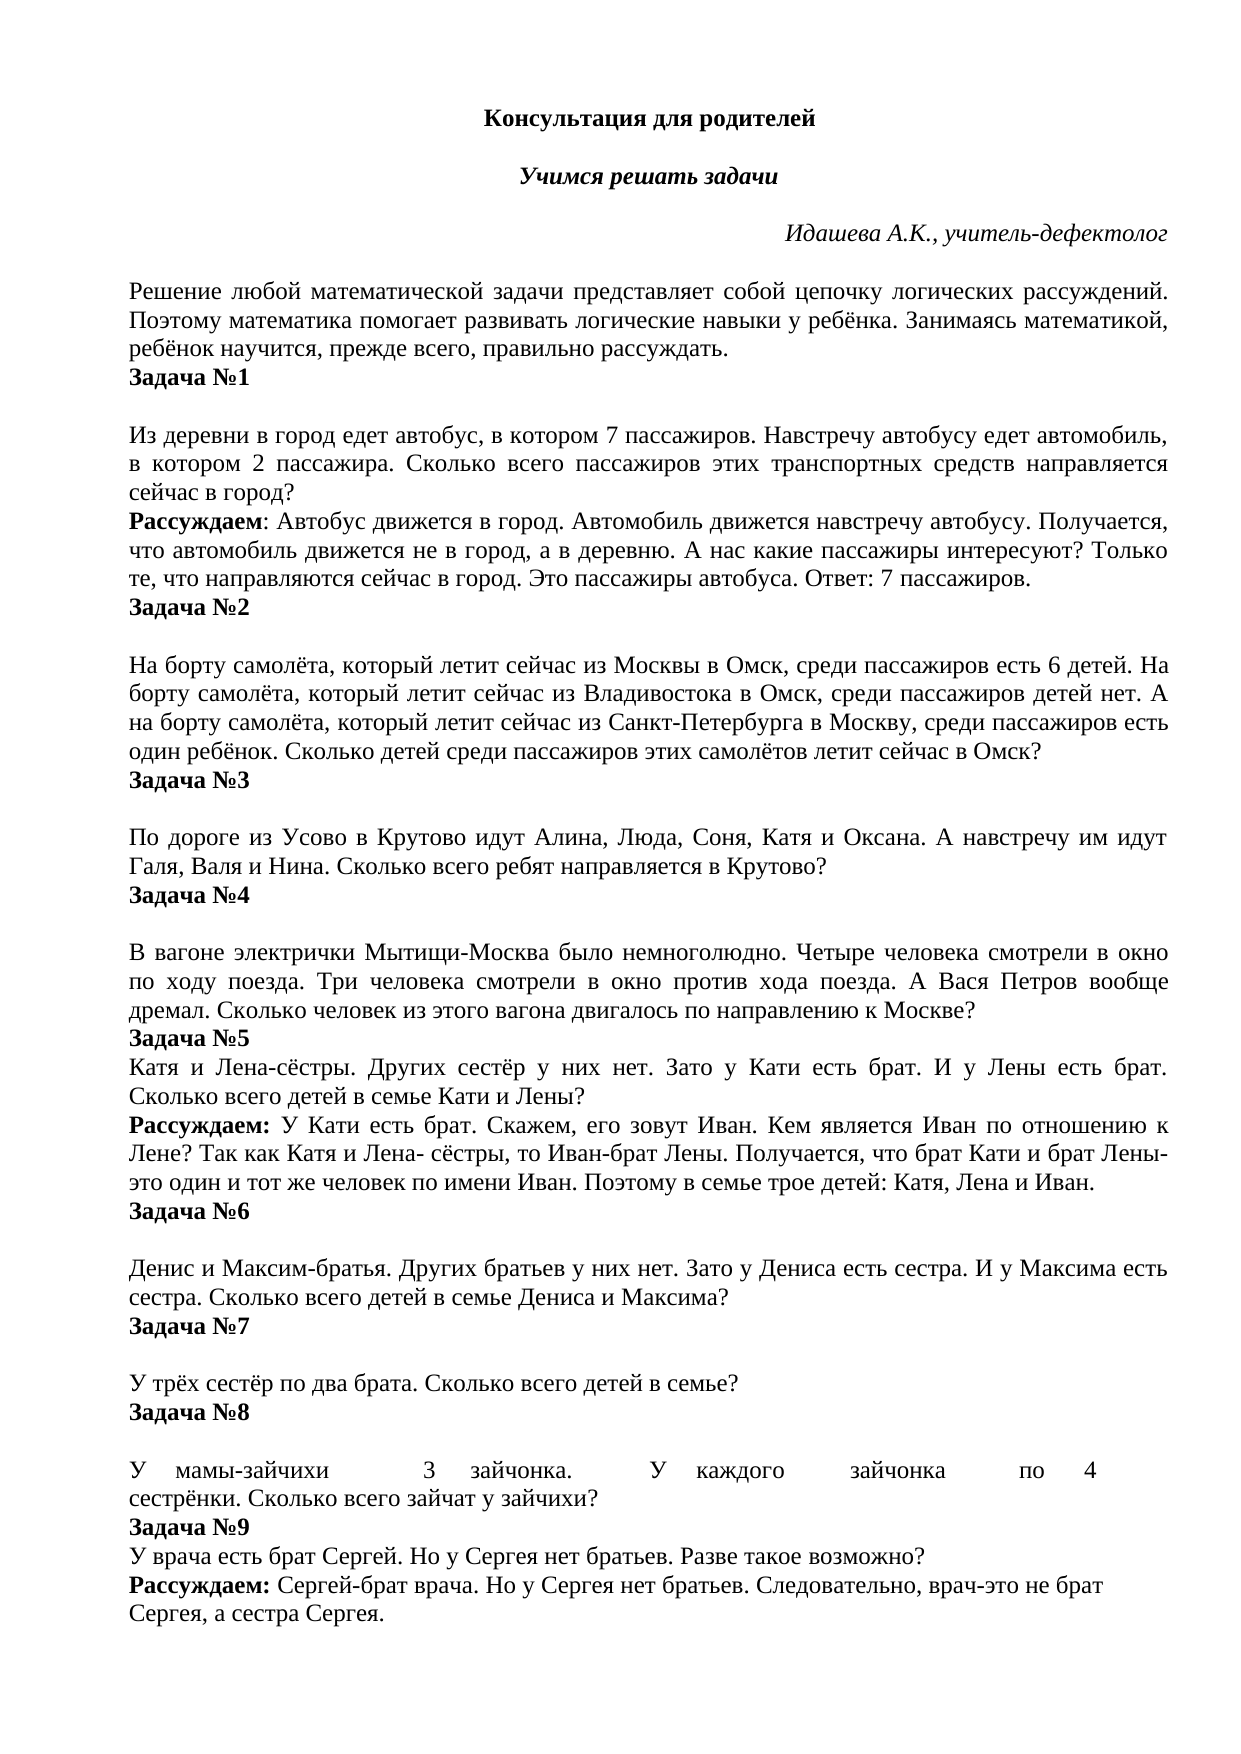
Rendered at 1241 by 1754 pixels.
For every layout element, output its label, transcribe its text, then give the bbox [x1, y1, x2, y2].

text У врача есть брат Сергей. Но у Сергея нет братьев. Разве такое возможно? [128, 1541, 1112, 1570]
text В вагоне электрички Мытищи-Москва было немноголюдно. Четыре человека смотрели в окно по ходу поезда. Три человека смотрели в окно против хода поезда. А Вася Петров вообще дремал. Сколько человек из этого вагона двигалось по направлению к Москве? [128, 937, 1170, 1023]
subtitle Задача №2 [128, 592, 1181, 621]
subtitle Задача №4 [128, 880, 1181, 908]
subtitle Задача №6 [128, 1196, 1181, 1225]
text Катя и Лена-сёстры. Других сестёр у них нет. Зато у Кати есть брат. И у Лены есть брат. Сколько всего детей в семье Кати и Лены? [128, 1052, 1169, 1110]
text Из деревни в город едет автобус, в котором 7 пассажиров. Навстречу автобусу едет автомобиль, в котором 2 пассажира. Сколько всего пассажиров этих транспортных средств направляется сейчас в город? [128, 420, 1169, 506]
subtitle Задача №1 [128, 362, 1181, 391]
subtitle Консультация для родителей [118, 103, 1181, 132]
subtitle Задача №7 [128, 1311, 1181, 1340]
text Учимся решать задачи [118, 161, 1181, 190]
text Денис и Максим-братья. Других братьев у них нет. Зато у Дениса есть сестра. И у Максима есть сестра. Сколько всего детей в семье Дениса и Максима? [128, 1253, 1169, 1311]
text Идашева А.К., учитель-дефектолог [118, 218, 1170, 247]
text Рассуждаем: Автобус движется в город. Автомобиль движется навстречу автобусу. Получается, что автомобиль движется не в город, а в деревню. А нас какие пассажиры интересуют? Только те, что направляются сейчас в город. Это пассажиры автобуса. Ответ: 7 пассажиров. [128, 506, 1169, 592]
subtitle Задача №5 [128, 1023, 1181, 1052]
subtitle Задача №8 [128, 1397, 1181, 1426]
text Решение любой математической задачи представляет собой цепочку логических рассуждений. Поэтому математика помогает развивать логические навыки у ребёнка. Занимаясь математикой, ребёнок научится, прежде всего, правильно рассуждать. [128, 276, 1170, 362]
text У трёх сестёр по два брата. Сколько всего детей в семье? [128, 1368, 1181, 1397]
text Рассуждаем: У Кати есть брат. Скажем, его зовут Иван. Кем является Иван по отношению к Лене? Так как Катя и Лена- сёстры, то Иван-брат Лены. Получается, что брат Кати и брат Лены-это один и тот же человек по имени Иван. Поэтому в семье трое детей: Катя, Лена и Иван. [128, 1110, 1170, 1196]
subtitle Задача №3 [128, 765, 1181, 793]
text На борту самолёта, который летит сейчас из Москвы в Омск, среди пассажиров есть 6 детей. На борту самолёта, который летит сейчас из Владивостока в Омск, среди пассажиров детей нет. А на борту самолёта, который летит сейчас из Санкт-Петербурга в Москву, среди пассажиров есть один ребёнок. Сколько детей среди пассажиров этих самолётов летит сейчас в Омск? [128, 650, 1170, 765]
subtitle Задача №9 [128, 1512, 1181, 1541]
text По дороге из Усово в Крутово идут Алина, Люда, Соня, Катя и Оксана. А навстречу им идут Галя, Валя и Нина. Сколько всего ребят направляется в Крутово? [128, 822, 1169, 880]
text Рассуждаем: Сергей-брат врача. Но у Сергея нет братьев. Следовательно, врач-это не брат Сергея, а сестра Сергея. [128, 1570, 1181, 1627]
text У мамы-зайчихи 3 зайчонка. У каждого зайчонка по 4 сестрёнки. Сколько всего зайчат у зайчихи? [128, 1455, 1169, 1512]
